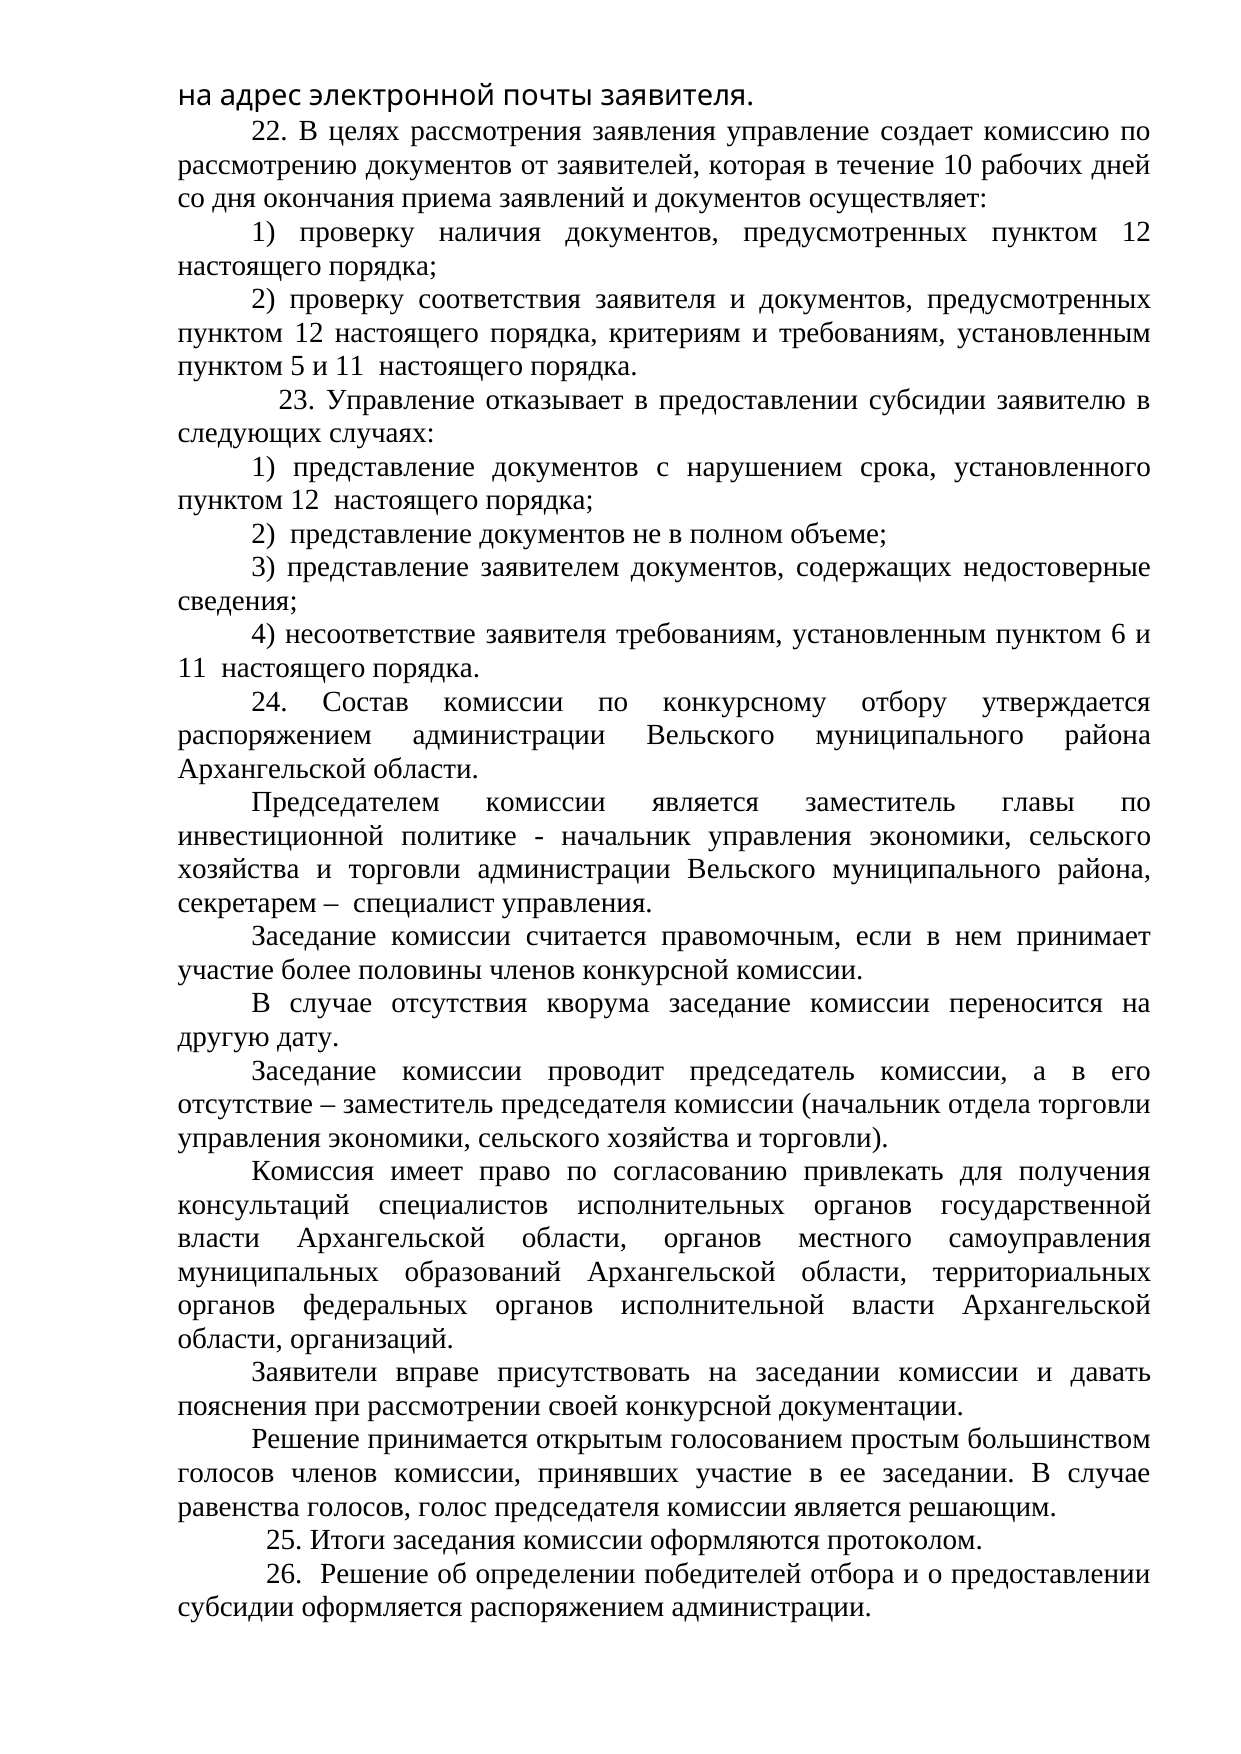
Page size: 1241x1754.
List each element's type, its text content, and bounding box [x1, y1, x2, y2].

text 3) представление заявителем документов, содержащих недостоверные сведения; [177, 549, 1152, 617]
text Председателем комиссии является заместитель главы по инвестиционной политике - начальник управления экономики, сельского хозяйства и торговли администрации Вельского муниципального района, секретарем – специалист управления. [177, 784, 1152, 918]
text Комиссия имеет право по согласованию привлекать для получения консультаций специалистов исполнительных органов государственной власти Архангельской области, органов местного самоуправления муниципальных образований Архангельской области, территориальных органов федеральных органов исполнительной власти Архангельской области, организаций. [177, 1153, 1152, 1354]
text 1) представление документов с нарушением срока, установленного пунктом 12 настоящего порядка; [177, 449, 1152, 516]
list 2) проверку соответствия заявителя и документов, предусмотренных пунктом 12 настоящего порядка, критериям и требованиям, установленным пунктом 5 и 11 настоящего порядка. [177, 281, 1152, 382]
text В случае отсутствия кворума заседание комиссии переносится на другую дату. [177, 986, 1152, 1053]
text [177, 74, 1152, 113]
list 22. В целях рассмотрения заявления управление создает комиссию по рассмотрению документов от заявителей, которая в течение 10 рабочих дней со дня окончания приема заявлений и документов осуществляет: [177, 113, 1152, 214]
text 4) несоответствие заявителя требованиям, установленным пунктом 6 и 11 настоящего порядка. [177, 617, 1152, 684]
text Заседание комиссии проводит председатель комиссии, а в его отсутствие – заместитель председателя комиссии (начальник отдела торговли управления экономики, сельского хозяйства и торговли). [177, 1053, 1152, 1153]
text 26. Решение об определении победителей отбора и о предоставлении субсидии оформляется распоряжением администрации. [177, 1556, 1152, 1623]
text 24. Состав комиссии по конкурсному отбору утверждается распоряжением администрации Вельского муниципального района Архангельской области. [177, 684, 1152, 784]
text Заседание комиссии считается правомочным, если в нем принимает участие более половины членов конкурсной комиссии. [177, 918, 1152, 986]
text 25. Итоги заседания комиссии оформляются протоколом. [177, 1522, 1152, 1556]
text 23. Управление отказывает в предоставлении субсидии заявителю в следующих случаях: [177, 382, 1152, 449]
text 2) представление документов не в полном объеме; [177, 516, 1152, 549]
text Заявители вправе присутствовать на заседании комиссии и давать пояснения при рассмотрении своей конкурсной документации. [177, 1354, 1152, 1422]
list 1) проверку наличия документов, предусмотренных пунктом 12 настоящего порядка; [177, 214, 1152, 281]
text Решение принимается открытым голосованием простым большинством голосов членов комиссии, принявших участие в ее заседании. В случае равенства голосов, голос председателя комиссии является решающим. [177, 1422, 1152, 1522]
